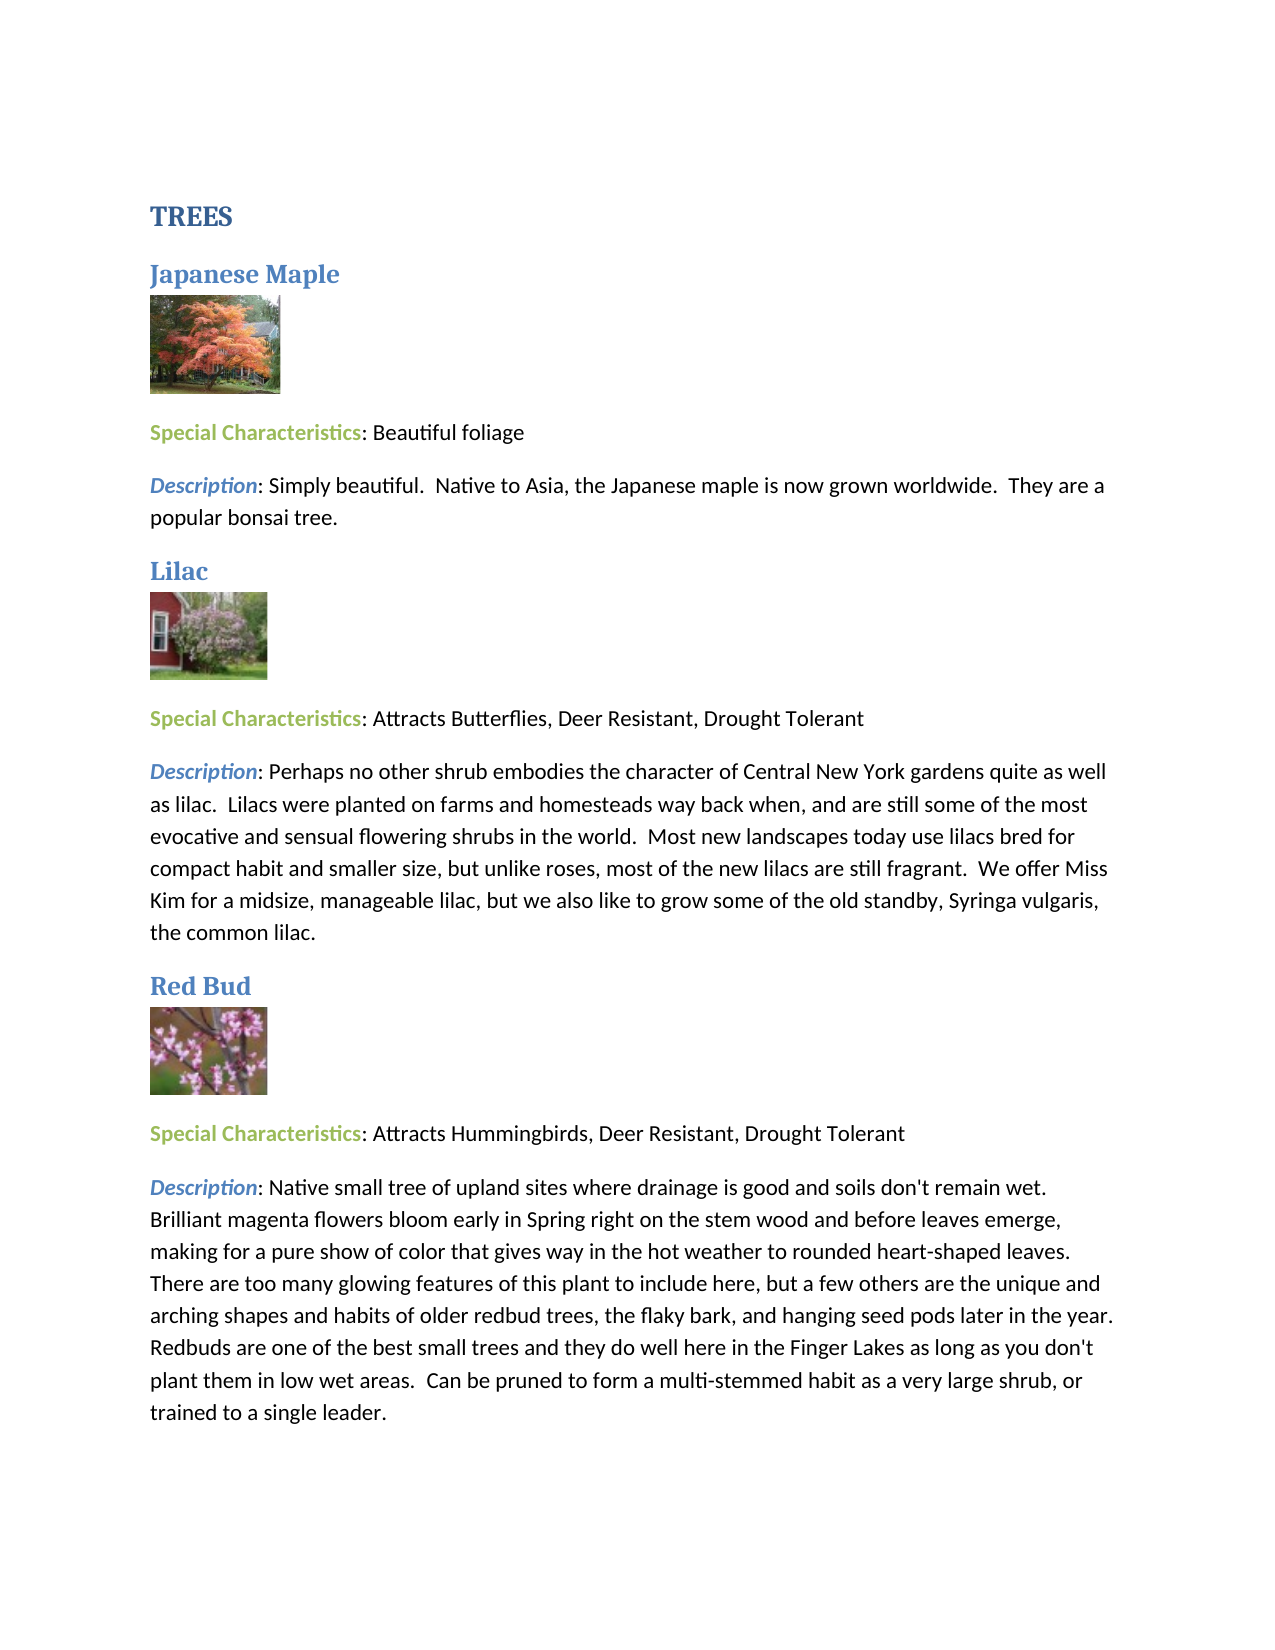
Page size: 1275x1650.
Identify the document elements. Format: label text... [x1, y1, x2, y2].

subtitle TREES [150, 200, 1125, 233]
picture [150, 1007, 268, 1095]
text Description: Perhaps no other shrub embodies the character of Central New York gardens quite as well as lilac. Lilacs were planted on farms and homesteads way back when, and are still some of the most evocative and sensual flowering shrubs in the world. Most new landscapes today use lilacs bred for compact habit and smaller size, but unlike roses, most of the new lilacs are still fragrant. We offer Miss Kim for a midsize, manageable lilac, but we also like to grow some of the old standby, Syringa vulgaris, the common lilac. [150, 757, 1125, 946]
picture [150, 592, 268, 680]
picture [150, 295, 281, 394]
text Special Characteristics: Attracts Hummingbirds, Deer Resistant, Drought Tolerant [150, 1119, 1125, 1148]
text Special Characteristics: Beautiful foliage [150, 418, 1125, 446]
subtitle Lilac [150, 556, 1125, 587]
text Description: Native small tree of upland sites where drainage is good and soils don't remain wet. Brilliant magenta flowers bloom early in Spring right on the stem wood and before leaves emerge, making for a pure show of color that gives way in the hot weather to rounded heart-shaped leaves. There are too many glowing features of this plant to include here, but a few others are the unique and arching shapes and habits of older redbud trees, the flaky bark, and hanging seed pods later in the year. Redbuds are one of the best small trees and they do well here in the Finger Lakes as long as you don't plant them in low wet areas. Can be pruned to form a multi-stemmed habit as a very large shrub, or trained to a single leader. [150, 1173, 1125, 1426]
text Description: Simply beautiful. Native to Asia, the Japanese maple is now grown worldwide. They are a popular bonsai tree. [150, 471, 1125, 531]
subtitle Japanese Maple [150, 259, 1125, 291]
subtitle Red Bud [150, 971, 1125, 1003]
text Special Characteristics: Attracts Butterflies, Deer Resistant, Drought Tolerant [150, 704, 1125, 732]
